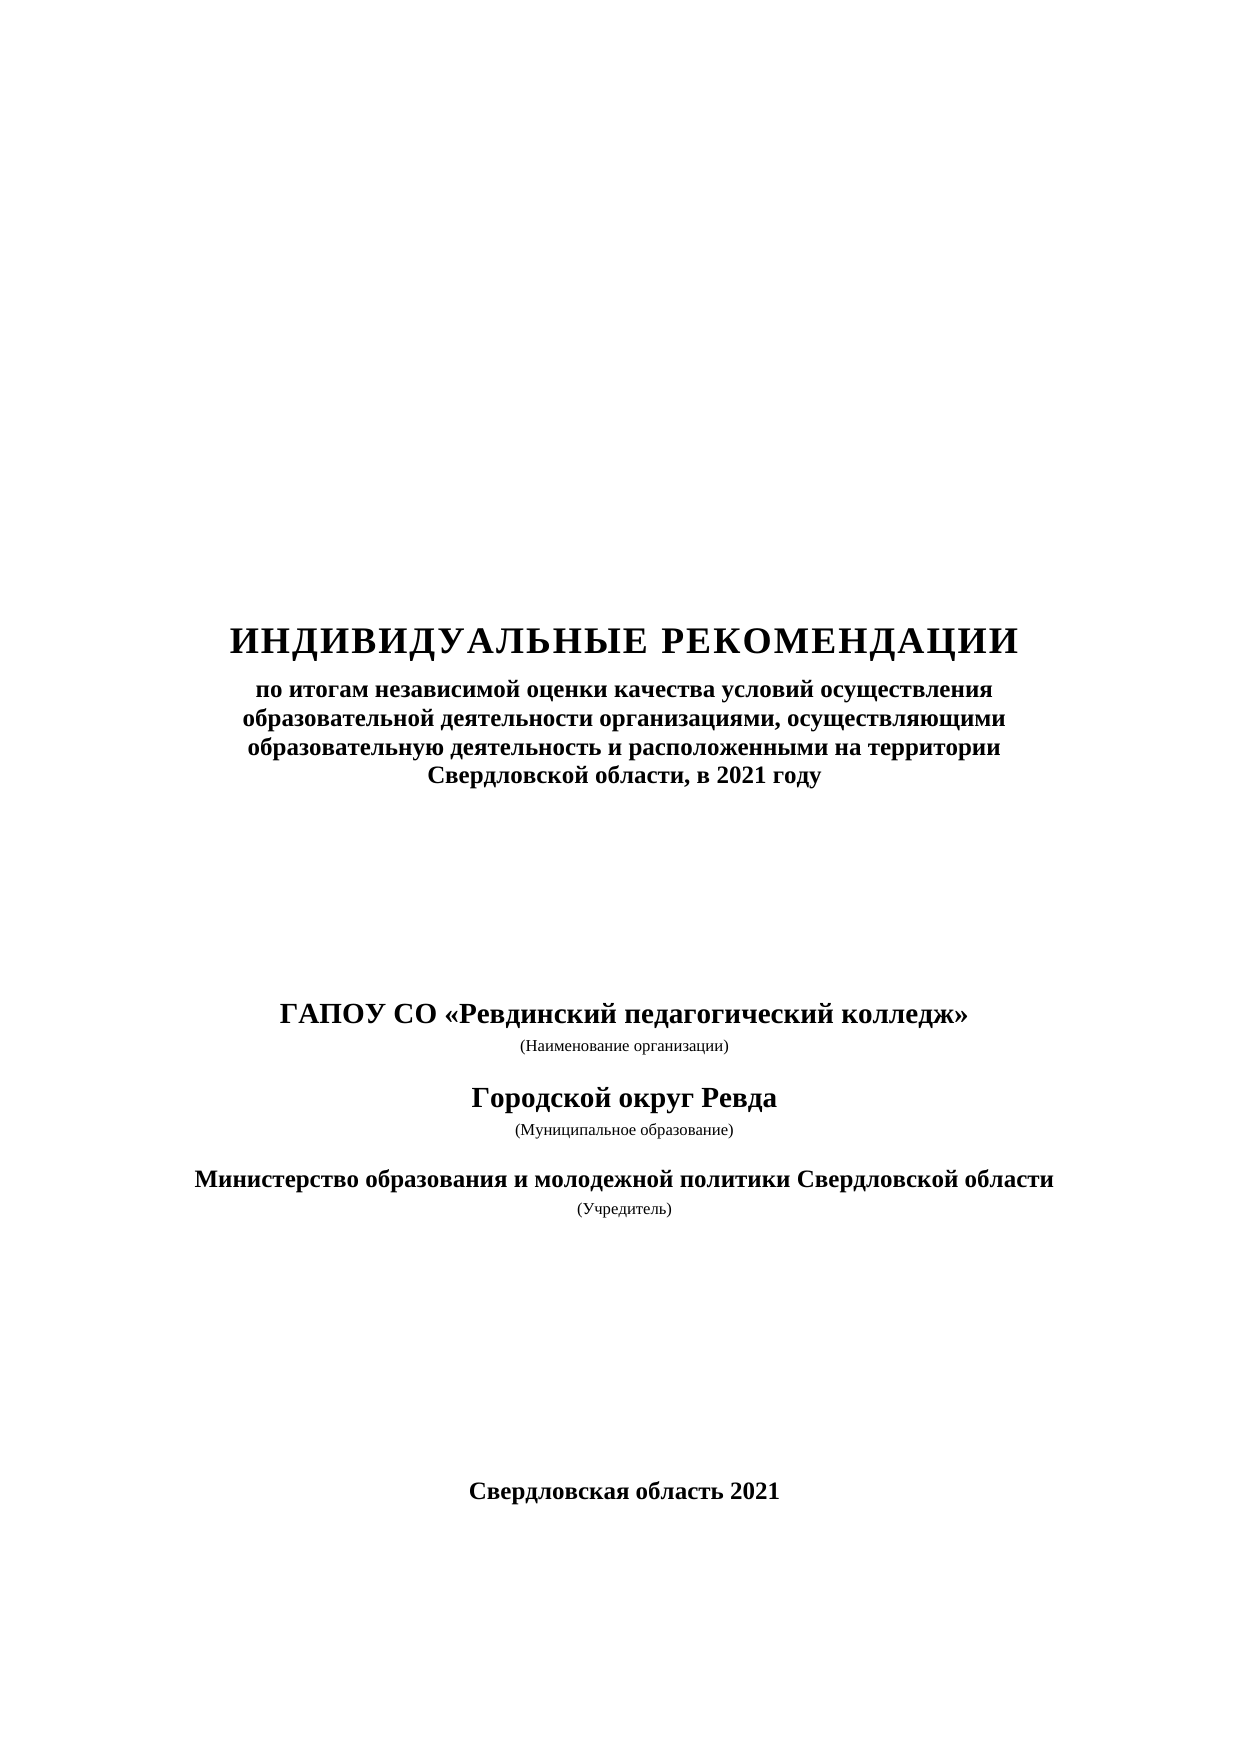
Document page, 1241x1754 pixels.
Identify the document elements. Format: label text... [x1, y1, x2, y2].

text (Наименование организации) [177, 1036, 1071, 1055]
text Свердловская область 2021 [177, 1476, 1071, 1505]
text Городской округ Ревда [177, 1080, 1071, 1114]
text по итогам независимой оценки качества условий осуществления образовательной деятельности организациями, осуществляющими образовательную деятельность и расположенными на территории Свердловской области, в 2021 году [177, 674, 1071, 789]
text ГАПОУ СО «Ревдинский педагогический колледж» [177, 996, 1071, 1030]
text Министерство образования и молодежной политики Свердловской области [177, 1164, 1071, 1193]
text (Муниципальное образование) [177, 1120, 1071, 1139]
text ИНДИВИДУАЛЬНЫЕ РЕКОМЕНДАЦИИ [177, 619, 1071, 662]
text (Учредитель) [177, 1199, 1071, 1218]
